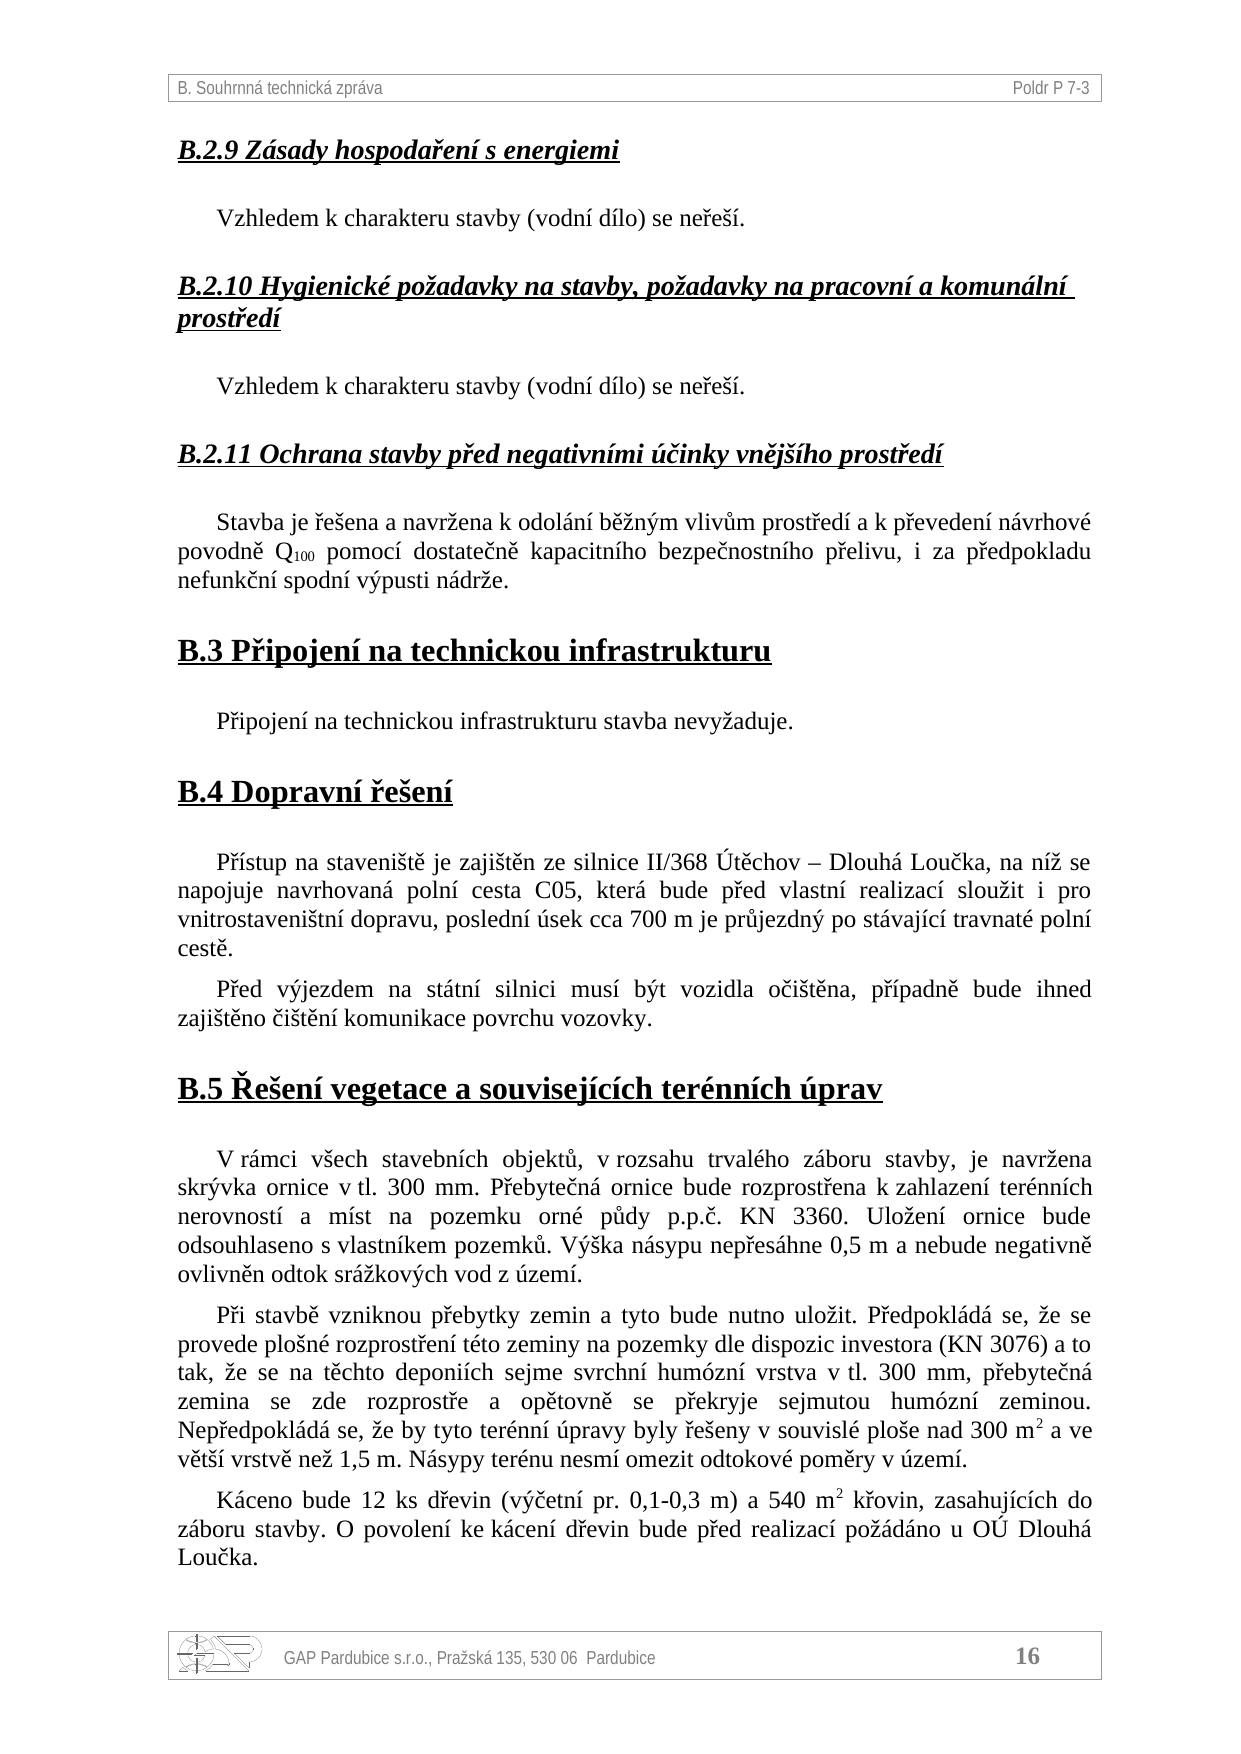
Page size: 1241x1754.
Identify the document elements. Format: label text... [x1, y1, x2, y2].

text Káceno bude 12 ks dřevin (výčetní pr. 0,1-0,3 m) a 540 m2 křovin, zasahujících do záboru stavby. O povolení ke kácení dřevin bude před realizací požádáno u OÚ Dlouhá Loučka. [177, 1485, 1092, 1571]
text B.4 Dopravní řešení [177, 772, 1092, 809]
text Přístup na staveniště je zajištěn ze silnice II/368 Útěchov – Dlouhá Loučka, na níž se napojuje navrhovaná polní cesta C05, která bude před vlastní realizací sloužit i pro vnitrostaveništní dopravu, poslední úsek cca 700 m je průjezdný po stávající travnaté polní cestě. [177, 847, 1092, 962]
text B.3 Připojení na technickou infrastrukturu [177, 631, 1092, 668]
text V rámci všech stavebních objektů, v rozsahu trvalého záboru stavby, je navržena skrývka ornice v tl. 300 mm. Přebytečná ornice bude rozprostřena k zahlazení terénních nerovností a míst na pozemku orné půdy p.p.č. KN 3360. Uložení ornice bude odsouhlaseno s vlastníkem pozemků. Výška násypu nepřesáhne 0,5 m a nebude negativně ovlivněn odtok srážkových vod z území. [177, 1144, 1092, 1287]
text B.5 Řešení vegetace a souvisejících terénních úprav [177, 1069, 1092, 1106]
text B.2.11 Ochrana stavby před negativními účinky vnějšího prostředí [177, 438, 1092, 470]
text Připojení na technickou infrastrukturu stavba nevyžaduje. [177, 706, 1092, 734]
text Při stavbě vzniknou přebytky zemin a tyto bude nutno uložit. Předpokládá se, že se provede plošné rozprostření této zeminy na pozemky dle dispozic investora (KN 3076) a to tak, že se na těchto deponiích sejme svrchní humózní vrstva v tl. 300 mm, přebytečná zemina se zde rozprostře a opětovně se překryje sejmutou humózní zeminou. Nepředpokládá se, že by tyto terénní úpravy byly řešeny v souvislé ploše nad 300 m2 a ve větší vrstvě než 1,5 m. Násypy terénu nesmí omezit odtokové poměry v území. [177, 1300, 1092, 1472]
text B.2.10 Hygienické požadavky na stavby, požadavky na pracovní a komunální prostředí [177, 269, 1092, 334]
text Stavba je řešena a navržena k odolání běžným vlivům prostředí a k převedení návrhové povodně Q100 pomocí dostatečně kapacitního bezpečnostního přelivu, i za předpokladu nefunkční spodní výpusti nádrže. [177, 507, 1092, 594]
text B.2.9 Zásady hospodaření s energiemi [177, 133, 1092, 165]
text Vzhledem k charakteru stavby (vodní dílo) se neřeší. [177, 371, 1092, 400]
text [177, 203, 1092, 232]
text Před výjezdem na státní silnici musí být vozidla očištěna, případně bude ihned zajištěno čištění komunikace povrchu vozovky. [177, 974, 1092, 1032]
